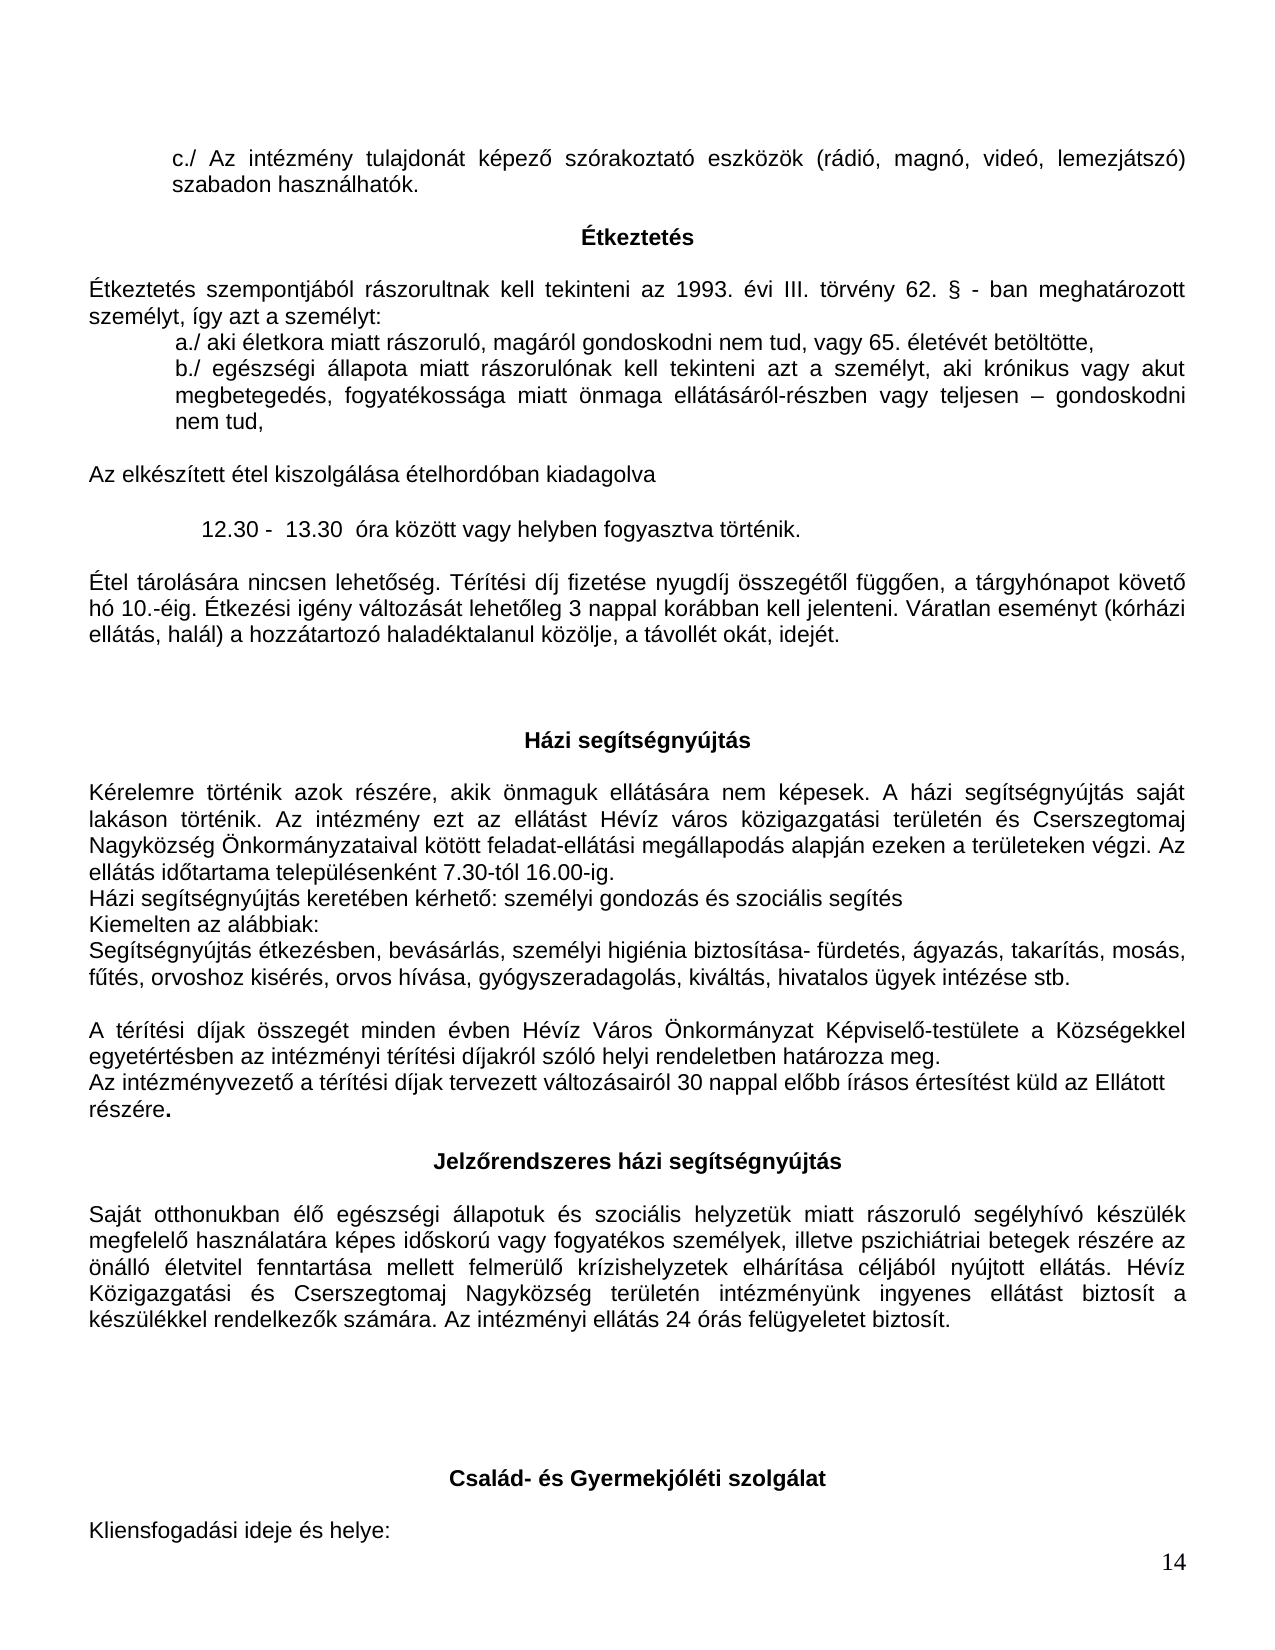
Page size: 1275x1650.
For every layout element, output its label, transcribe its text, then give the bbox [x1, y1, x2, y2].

text Étkeztetés szempontjából rászorultnak kell tekinteni az 1993. évi III. törvény 62. § - ban meghatározott személyt, így azt a személyt: [89, 276, 1186, 329]
text a./ aki életkora miatt rászoruló, magáról gondoskodni nem tud, vagy 65. életévét betöltötte, [175, 329, 1186, 355]
text A térítési díjak összegét minden évben Hévíz Város Önkormányzat Képviselő-testülete a Községekkel egyetértésben az intézményi térítési díjakról szóló helyi rendeletben határozza meg. [89, 1017, 1186, 1069]
text részére. [89, 1096, 1186, 1122]
text Család- és Gyermekjóléti szolgálat [89, 1464, 1186, 1491]
text Jelzőrendszeres házi segítségnyújtás [89, 1148, 1186, 1175]
text Segítségnyújtás étkezésben, bevásárlás, személyi higiénia biztosítása- fürdetés, ágyazás, takarítás, mosás, fűtés, orvoshoz kisérés, orvos hívása, gyógyszeradagolás, kiváltás, hivatalos ügyek intézése stb. [89, 937, 1186, 990]
text 12.30 - 13.30 óra között vagy helyben fogyasztva történik. [201, 516, 1186, 542]
text Házi segítségnyújtás [89, 727, 1186, 753]
text Saját otthonukban élő egészségi állapotuk és szociális helyzetük miatt rászoruló segélyhívó készülék megfelelő használatára képes időskorú vagy fogyatékos személyek, illetve pszichiátriai betegek részére az önálló életvitel fenntartása mellett felmerülő krízishelyzetek elhárítása céljából nyújtott ellátás. Hévíz Közigazgatási és Cserszegtomaj Nagyközség területén intézményünk ingyenes ellátást biztosít a készülékkel rendelkezők számára. Az intézményi ellátás 24 órás felügyeletet biztosít. [89, 1201, 1186, 1333]
text c./ Az intézmény tulajdonát képező szórakoztató eszközök (rádió, magnó, videó, lemezjátszó) szabadon használhatók. [172, 144, 1186, 197]
text b./ egészségi állapota miatt rászorulónak kell tekinteni azt a személyt, aki krónikus vagy akut megbetegedés, fogyatékossága miatt önmaga ellátásáról-részben vagy teljesen – gondoskodni nem tud, [175, 355, 1186, 434]
text Kiemelten az alábbiak: [89, 911, 1186, 937]
text Kliensfogadási ideje és helye: [89, 1517, 1186, 1544]
text Étel tárolására nincsen lehetőség. Térítési díj fizetése nyugdíj összegétől függően, a tárgyhónapot követő hó 10.-éig. Étkezési igény változását lehetőleg 3 nappal korábban kell jelenteni. Váratlan eseményt (kórházi ellátás, halál) a hozzátartozó haladéktalanul közölje, a távollét okát, idejét. [89, 568, 1186, 648]
text Házi segítségnyújtás keretében kérhető: személyi gondozás és szociális segítés [89, 885, 1186, 911]
text Étkeztetés [89, 223, 1186, 250]
text Az intézményvezető a térítési díjak tervezett változásairól 30 nappal előbb írásos értesítést küld az Ellátott [89, 1069, 1186, 1096]
text Kérelemre történik azok részére, akik önmaguk ellátására nem képesek. A házi segítségnyújtás saját lakáson történik. Az intézmény ezt az ellátást Hévíz város közigazgatási területén és Cserszegtomaj Nagyközség Önkormányzataival kötött feladat-ellátási megállapodás alapján ezeken a területeken végzi. Az ellátás időtartama településenként 7.30-tól 16.00-ig. [89, 779, 1186, 885]
text Az elkészített étel kiszolgálása ételhordóban kiadagolva [89, 461, 1186, 487]
